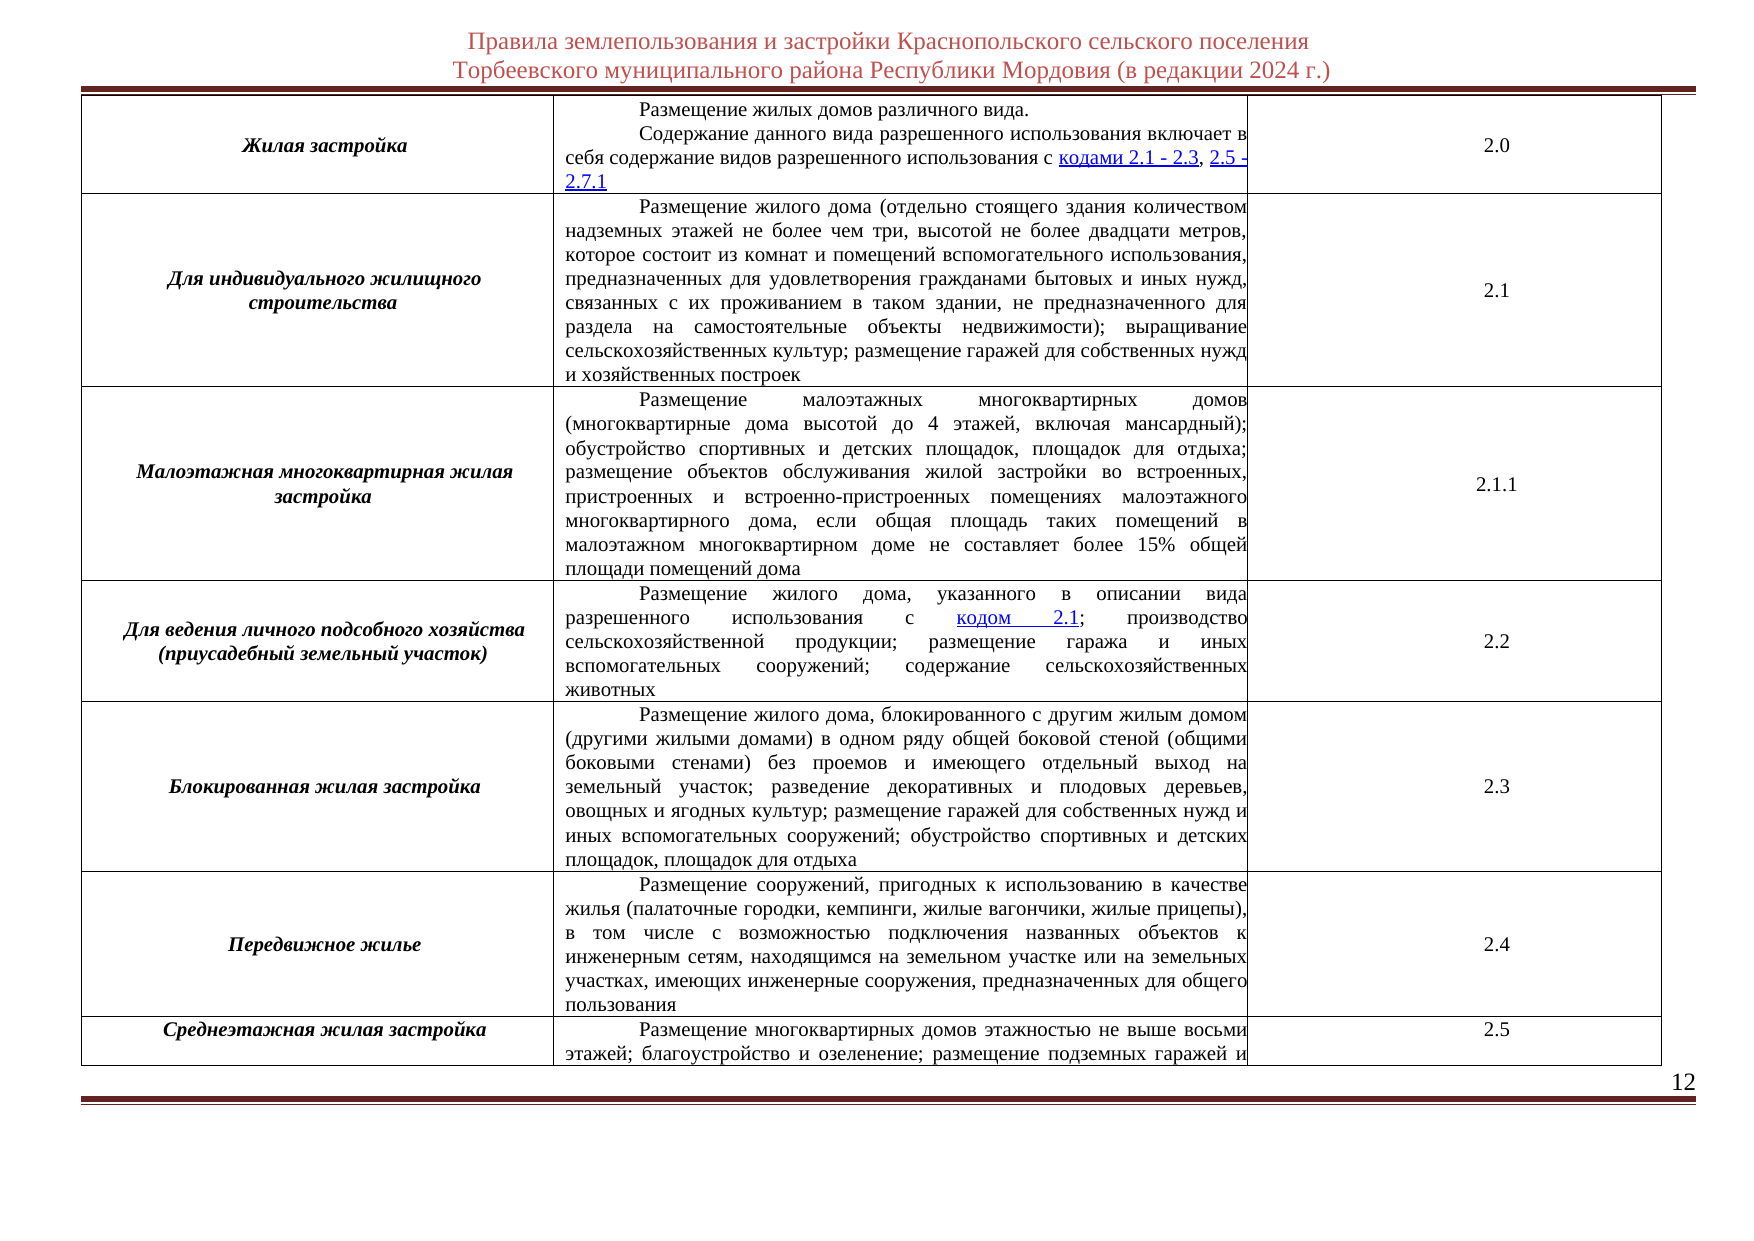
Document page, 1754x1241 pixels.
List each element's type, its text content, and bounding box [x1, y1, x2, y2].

table_cell Жилая застройка [82, 96, 553, 193]
table_cell Передвижное жилье [82, 872, 553, 1016]
table_cell 2.0 [1248, 96, 1661, 193]
table_cell 2.1.1 [1248, 387, 1661, 580]
table_cell Размещение жилого дома, блокированного с другим жилым домом (другими жилыми домами) в одном ряду общей боковой стеной (общими боковыми стенами) без проемов и имеющего отдельный выход на земельный участок; разведение декоративных и плодовых деревьев, овощных и ягодных культур; размещение гаражей для собственных нужд и иных вспомогательных сооружений; обустройство спортивных и детских площадок, площадок для отдыха [554, 702, 1247, 871]
table_cell 2.3 [1248, 702, 1661, 871]
table_cell 2.2 [1248, 581, 1661, 701]
table_cell Размещение жилых домов различного вида. Содержание данного вида разрешенного использования включает в себя содержание видов разрешенного использования с кодами 2.1 - 2.3, 2.5 - 2.7.1 [554, 96, 1247, 193]
table_cell Размещение малоэтажных многоквартирных домов (многоквартирные дома высотой до 4 этажей, включая мансардный); обустройство спортивных и детских площадок, площадок для отдыха; размещение объектов обслуживания жилой застройки во встроенных, пристроенных и встроенно-пристроенных помещениях малоэтажного многоквартирного дома, если общая площадь таких помещений в малоэтажном многоквартирном доме не составляет более 15% общей площади помещений дома [554, 387, 1247, 580]
table_cell 2.1 [1248, 194, 1661, 386]
table_cell Малоэтажная многоквартирная жилая застройка [82, 387, 553, 580]
table_cell Блокированная жилая застройка [82, 702, 553, 871]
table_cell Для индивидуального жилищного строительства [82, 194, 553, 386]
table_cell 2.5 [1248, 1017, 1661, 1065]
table_cell Размещение жилого дома (отдельно стоящего здания количеством надземных этажей не более чем три, высотой не более двадцати метров, которое состоит из комнат и помещений вспомогательного использования, предназначенных для удовлетворения гражданами бытовых и иных нужд, связанных с их проживанием в таком здании, не предназначенного для раздела на самостоятельные объекты недвижимости); выращивание сельскохозяйственных культур; размещение гаражей для собственных нужд и хозяйственных построек [554, 194, 1247, 386]
table_cell 2.4 [1248, 872, 1661, 1016]
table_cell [82, 1017, 553, 1065]
table_cell Для ведения личного подсобного хозяйства (приусадебный земельный участок) [82, 581, 553, 701]
table_cell Размещение сооружений, пригодных к использованию в качестве жилья (палаточные городки, кемпинги, жилые вагончики, жилые прицепы), в том числе с возможностью подключения названных объектов к инженерным сетям, находящимся на земельном участке или на земельных участках, имеющих инженерные сооружения, предназначенных для общего пользования [554, 872, 1247, 1016]
table_cell Размещение жилого дома, указанного в описании вида разрешенного использования с кодом 2.1; производство сельскохозяйственной продукции; размещение гаража и иных вспомогательных сооружений; содержание сельскохозяйственных животных [554, 581, 1247, 701]
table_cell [554, 1017, 1247, 1065]
